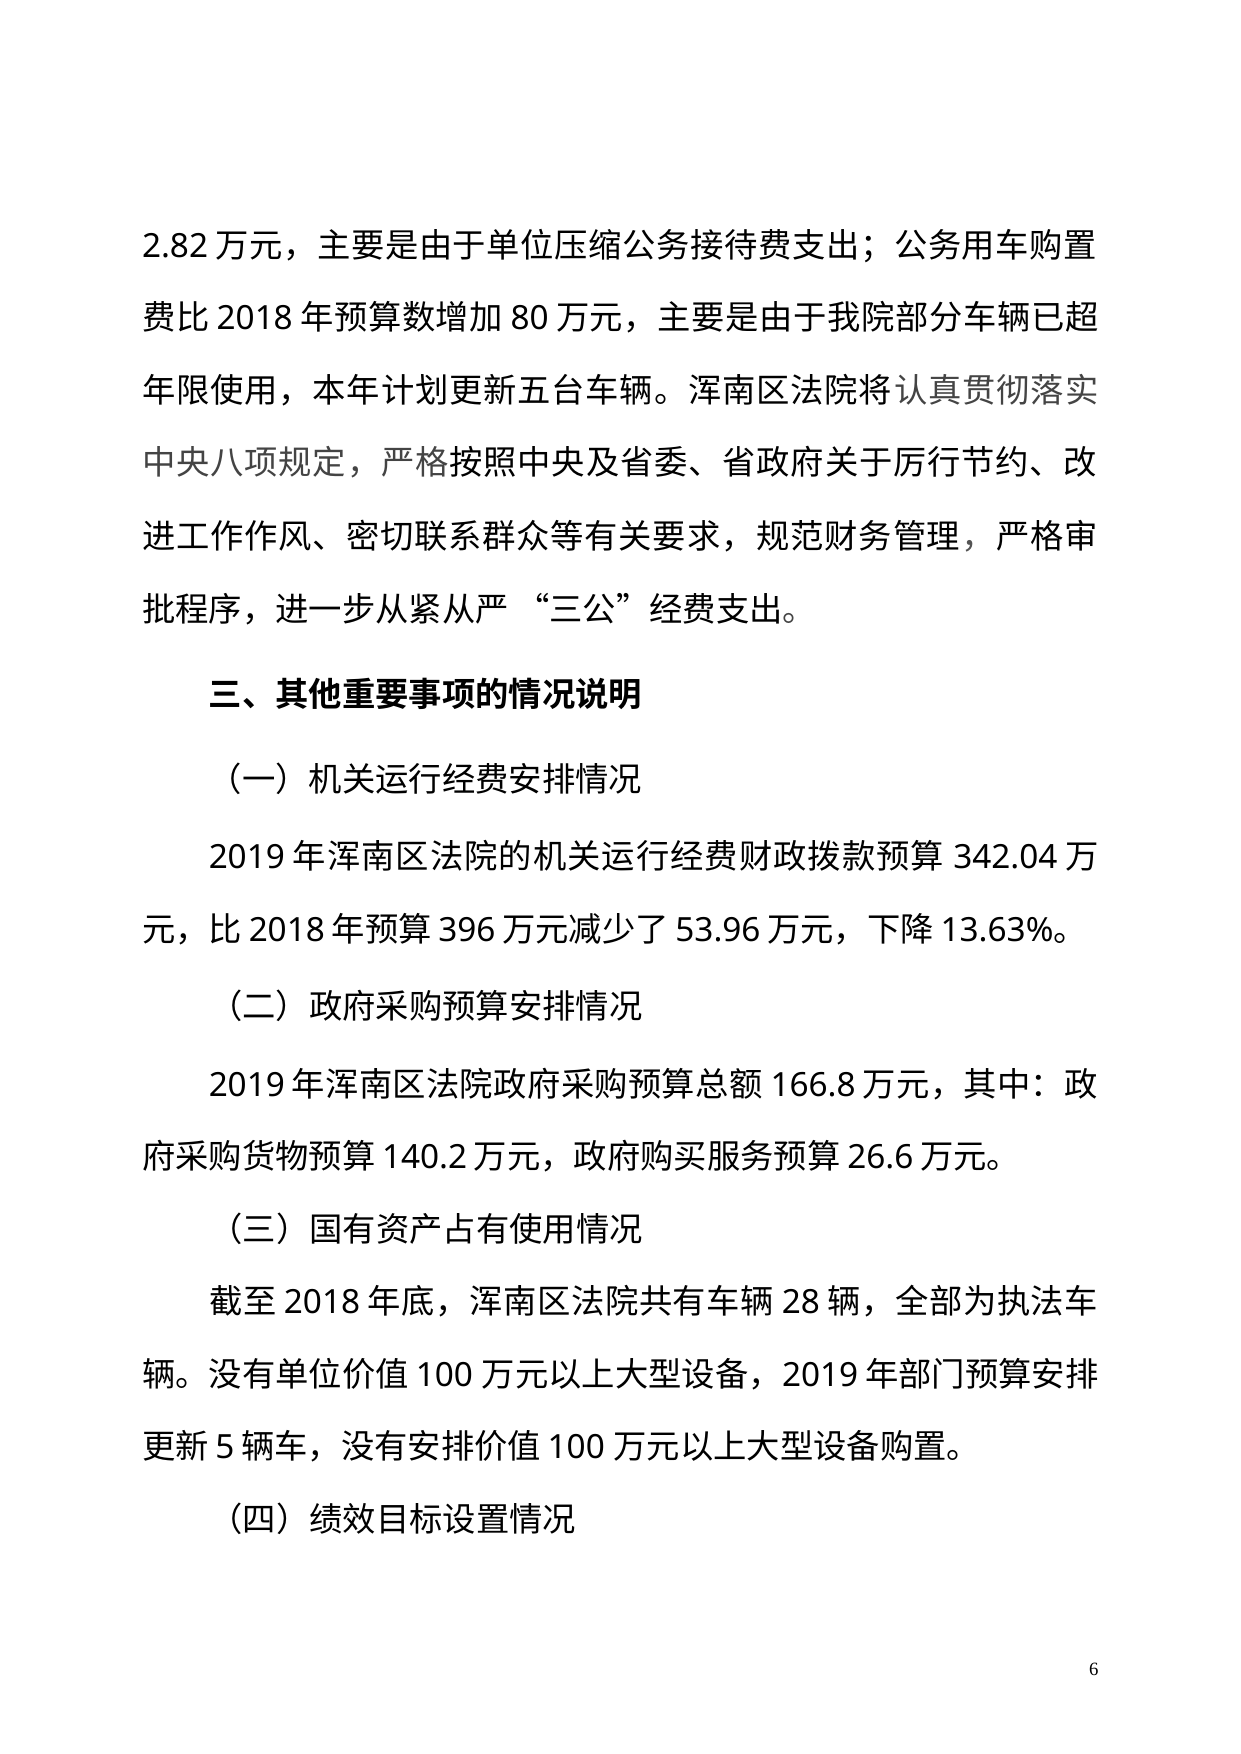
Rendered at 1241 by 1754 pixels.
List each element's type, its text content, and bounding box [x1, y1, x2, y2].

text （二）政府采购预算安排情况 [142, 980, 1098, 1028]
text 截至2018年底，浑南区法院共有车辆28辆，全部为执法车辆。没有单位价值100 万元以上大型设备，2019年部门预算安排更新5辆车，没有安排价值100 万元以上大型设备购置。 [142, 1275, 1098, 1468]
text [142, 218, 1098, 631]
text （三）国有资产占有使用情况 [142, 1203, 1098, 1251]
text （四）绩效目标设置情况 [142, 1493, 1098, 1541]
text 三、其他重要事项的情况说明 [142, 668, 1098, 716]
text 2019年浑南区法院政府采购预算总额166.8万元，其中：政府采购货物预算140.2万元，政府购买服务预算26.6万元。 [142, 1058, 1098, 1179]
text （一）机关运行经费安排情况 [142, 752, 1098, 801]
text 2019年浑南区法院的机关运行经费财政拨款预算342.04万元，比2018年预算396万元减少了53.96万元，下降13.63%。 [142, 830, 1098, 951]
